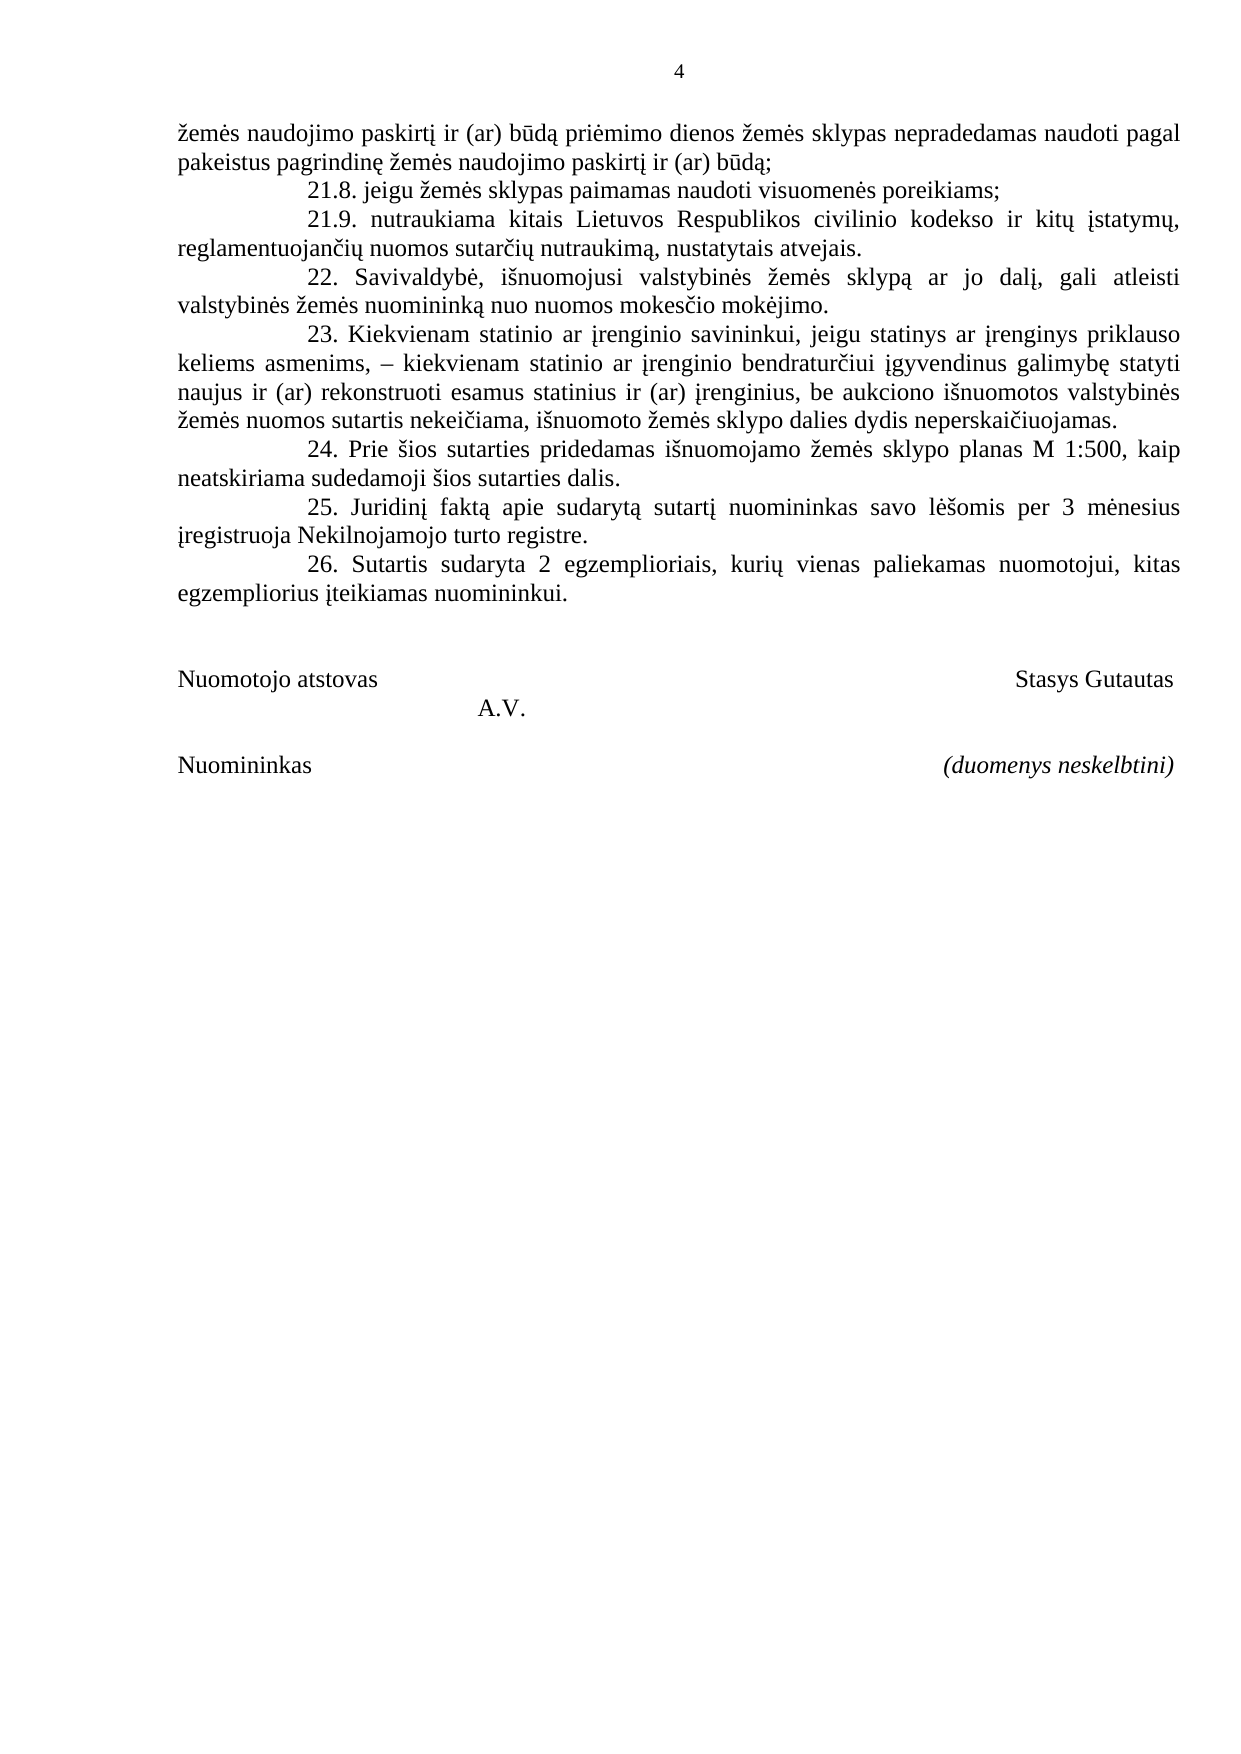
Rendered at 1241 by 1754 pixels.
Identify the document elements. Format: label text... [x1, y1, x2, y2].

text 25. Juridinį faktą apie sudarytą sutartį nuomininkas savo lėšomis per 3 mėnesius įregistruoja Nekilnojamojo turto registre. [177, 492, 1181, 549]
text 21.8. jeigu žemės sklypas paimamas naudoti visuomenės poreikiams; [177, 176, 1181, 204]
text 22. Savivaldybė, išnuomojusi valstybinės žemės sklypą ar jo dalį, gali atleisti valstybinės žemės nuomininką nuo nuomos mokesčio mokėjimo. [177, 262, 1181, 319]
text Nuomotojo atstovas Stasys Gutautas [177, 664, 1181, 693]
text 24. Prie šios sutarties pridedamas išnuomojamo žemės sklypo planas M 1:500, kaip neatskiriama sudedamoji šios sutarties dalis. [177, 434, 1181, 492]
text 23. Kiekvienam statinio ar įrenginio savininkui, jeigu statinys ar įrenginys priklauso keliems asmenims, – kiekvienam statinio ar įrenginio bendraturčiui įgyvendinus galimybę statyti naujus ir (ar) rekonstruoti esamus statinius ir (ar) įrenginius, be aukciono išnuomotos valstybinės žemės nuomos sutartis nekeičiama, išnuomoto žemės sklypo dalies dydis neperskaičiuojamas. [177, 319, 1181, 434]
text 26. Sutartis sudaryta 2 egzemplioriais, kurių vienas paliekamas nuomotojui, kitas egzempliorius įteikiamas nuomininkui. [177, 549, 1181, 607]
text A.V. [177, 693, 1181, 722]
text Nuomininkas (duomenys neskelbtini) [177, 751, 1181, 779]
text 21.9. nutraukiama kitais Lietuvos Respublikos civilinio kodekso ir kitų įstatymų, reglamentuojančių nuomos sutarčių nutraukimą, nustatytais atvejais. [177, 204, 1181, 262]
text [177, 118, 1181, 176]
